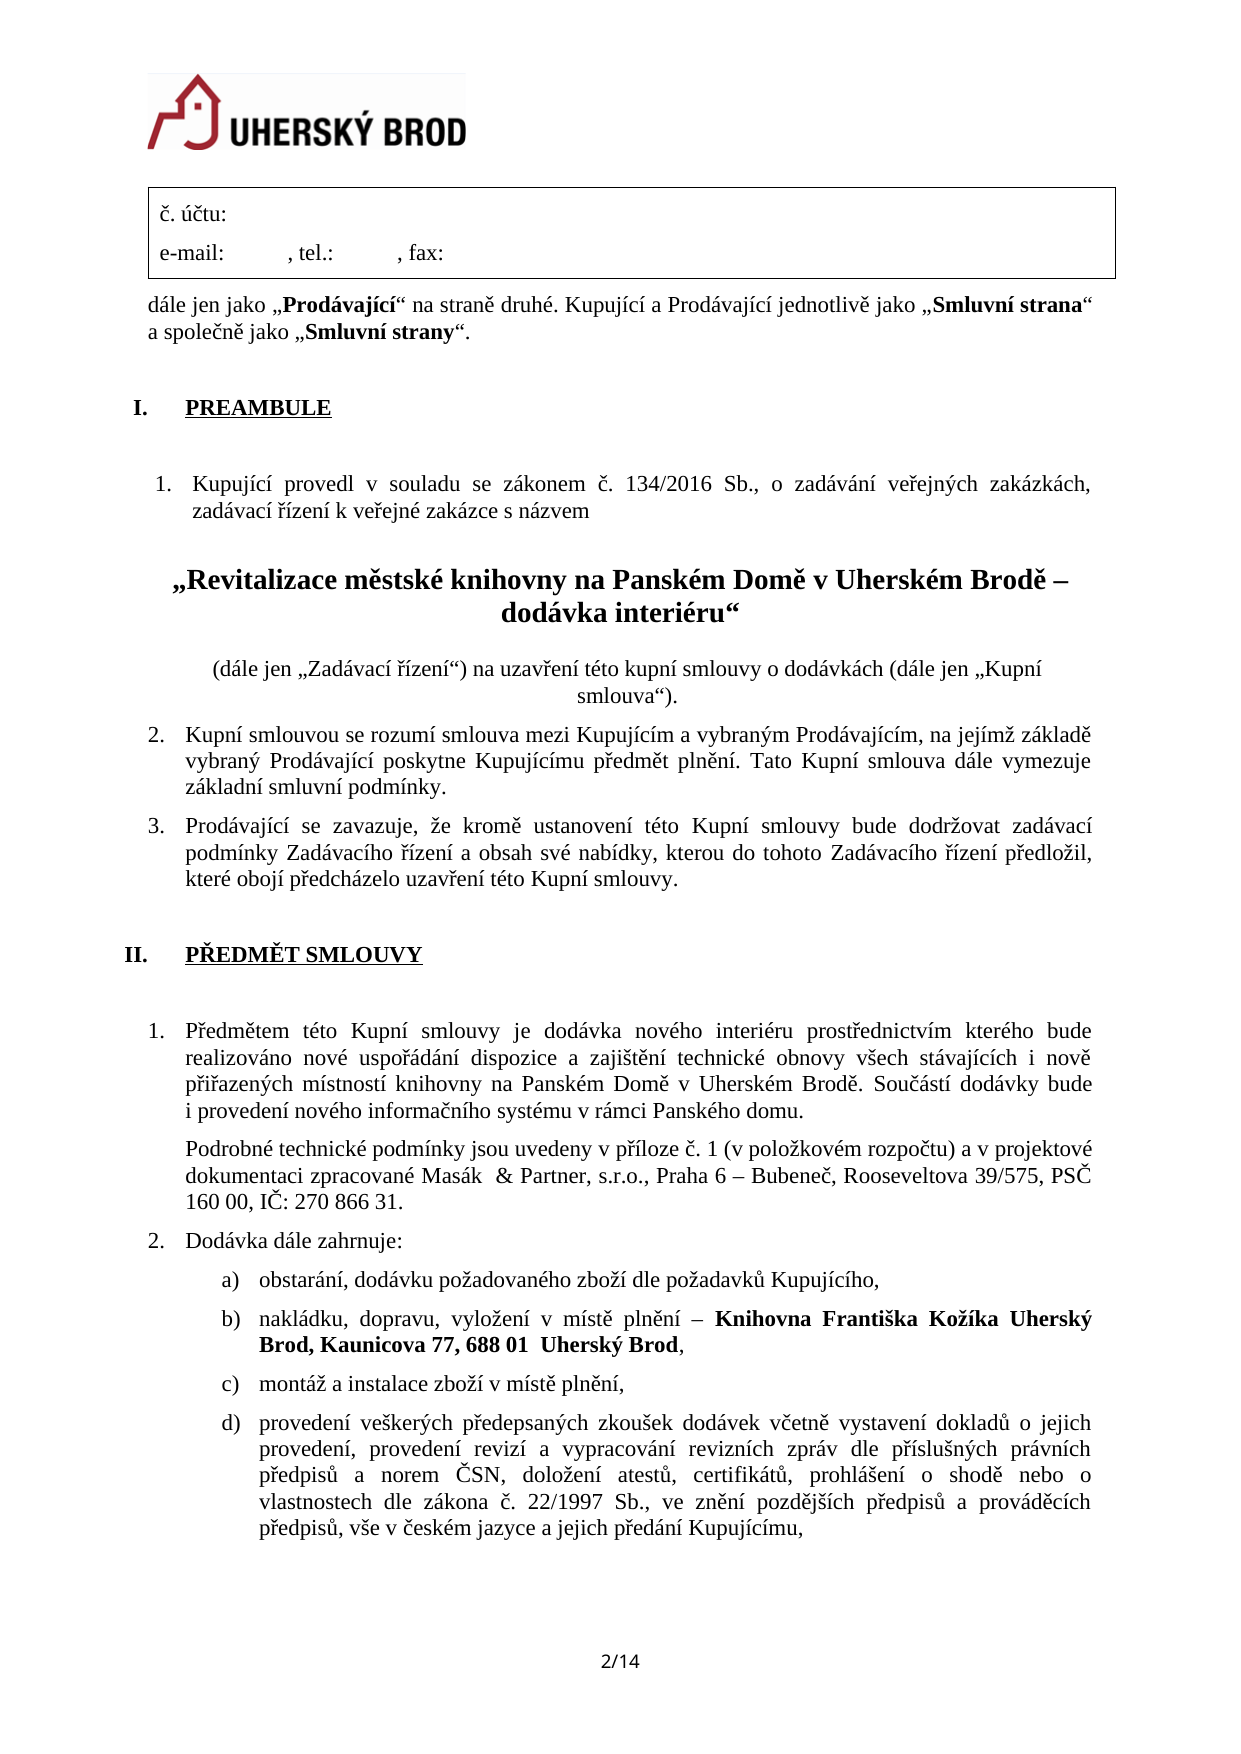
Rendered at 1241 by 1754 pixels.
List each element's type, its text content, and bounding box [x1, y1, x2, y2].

list provedení veškerých předepsaných zkoušek dodávek včetně vystavení dokladů o jejich provedení, provedení revizí a vypracování revizních zpráv dle příslušných právních předpisů a norem ČSN, doložení atestů, certifikátů, prohlášení o shodě nebo o vlastnostech dle zákona č. 22/1997 Sb., ve znění pozdějších předpisů a prováděcích předpisů, vše v českém jazyce a jejich předání Kupujícímu, [221, 1409, 1093, 1541]
list nakládku, dopravu, vyložení v místě plnění – Knihovna Františka Kožíka Uherský Brod, Kaunicova 77, 688 01 Uherský Brod, [221, 1305, 1093, 1357]
picture [147, 73, 466, 150]
text (dále jen „Zadávací řízení“) na uzavření této kupní smlouvy o dodávkách (dále jen „Kupní smlouva“). [162, 655, 1093, 708]
list Prodávající se zavazuje, že kromě ustanovení této Kupní smlouvy bude dodržovat zadávací podmínky Zadávacího řízení a obsah své nabídky, kterou do tohoto Zadávacího řízení předložil, které obojí předcházelo uzavření této Kupní smlouvy. [148, 812, 1093, 891]
list Kupní smlouvou se rozumí smlouva mezi Kupujícím a vybraným Prodávajícím, na jejímž základě vybraný Prodávající poskytne Kupujícímu předmět plnění. Tato Kupní smlouva dále vymezuje základní smluvní podmínky. [148, 721, 1093, 800]
list obstarání, dodávku požadovaného zboží dle požadavků Kupujícího, [221, 1266, 1093, 1292]
list Předmětem této Kupní smlouvy je dodávka nového interiéru prostřednictvím kterého bude realizováno nové uspořádání dispozice a zajištění technické obnovy všech stávajících i nově přiřazených místností knihovny na Panském Domě v Uherském Brodě. Součástí dodávky bude i provedení nového informačního systému v rámci Panského domu. [148, 1018, 1093, 1123]
text PŘEDMĚT SMLOUVY [148, 941, 1093, 968]
list Kupující provedl v souladu se zákonem č. 134/2016 Sb., o zadávání veřejných zakázkách, zadávací řízení k veřejné zakázce s názvem [154, 470, 1093, 523]
text dále jen jako „Prodávající“ na straně druhé. Kupující a Prodávající jednotlivě jako „Smluvní strana“ a společně jako „Smluvní strany“. [148, 291, 1093, 344]
list Podrobné technické podmínky jsou uvedeny v příloze č. 1 (v položkovém rozpočtu) a v projektové dokumentaci zpracované Masák & Partner, s.r.o., Praha 6 – Bubeneč, Rooseveltova 39/575, PSČ 160 00, IČ: 270 866 31. [185, 1136, 1093, 1214]
text PREAMBULE [148, 394, 1093, 420]
text „Revitalizace městské knihovny na Panském Domě v Uherském Brodě – dodávka interiéru“ [148, 562, 1093, 629]
list montáž a instalace zboží v místě plnění, [221, 1370, 1093, 1396]
list Dodávka dále zahrnuje: [148, 1227, 1093, 1253]
